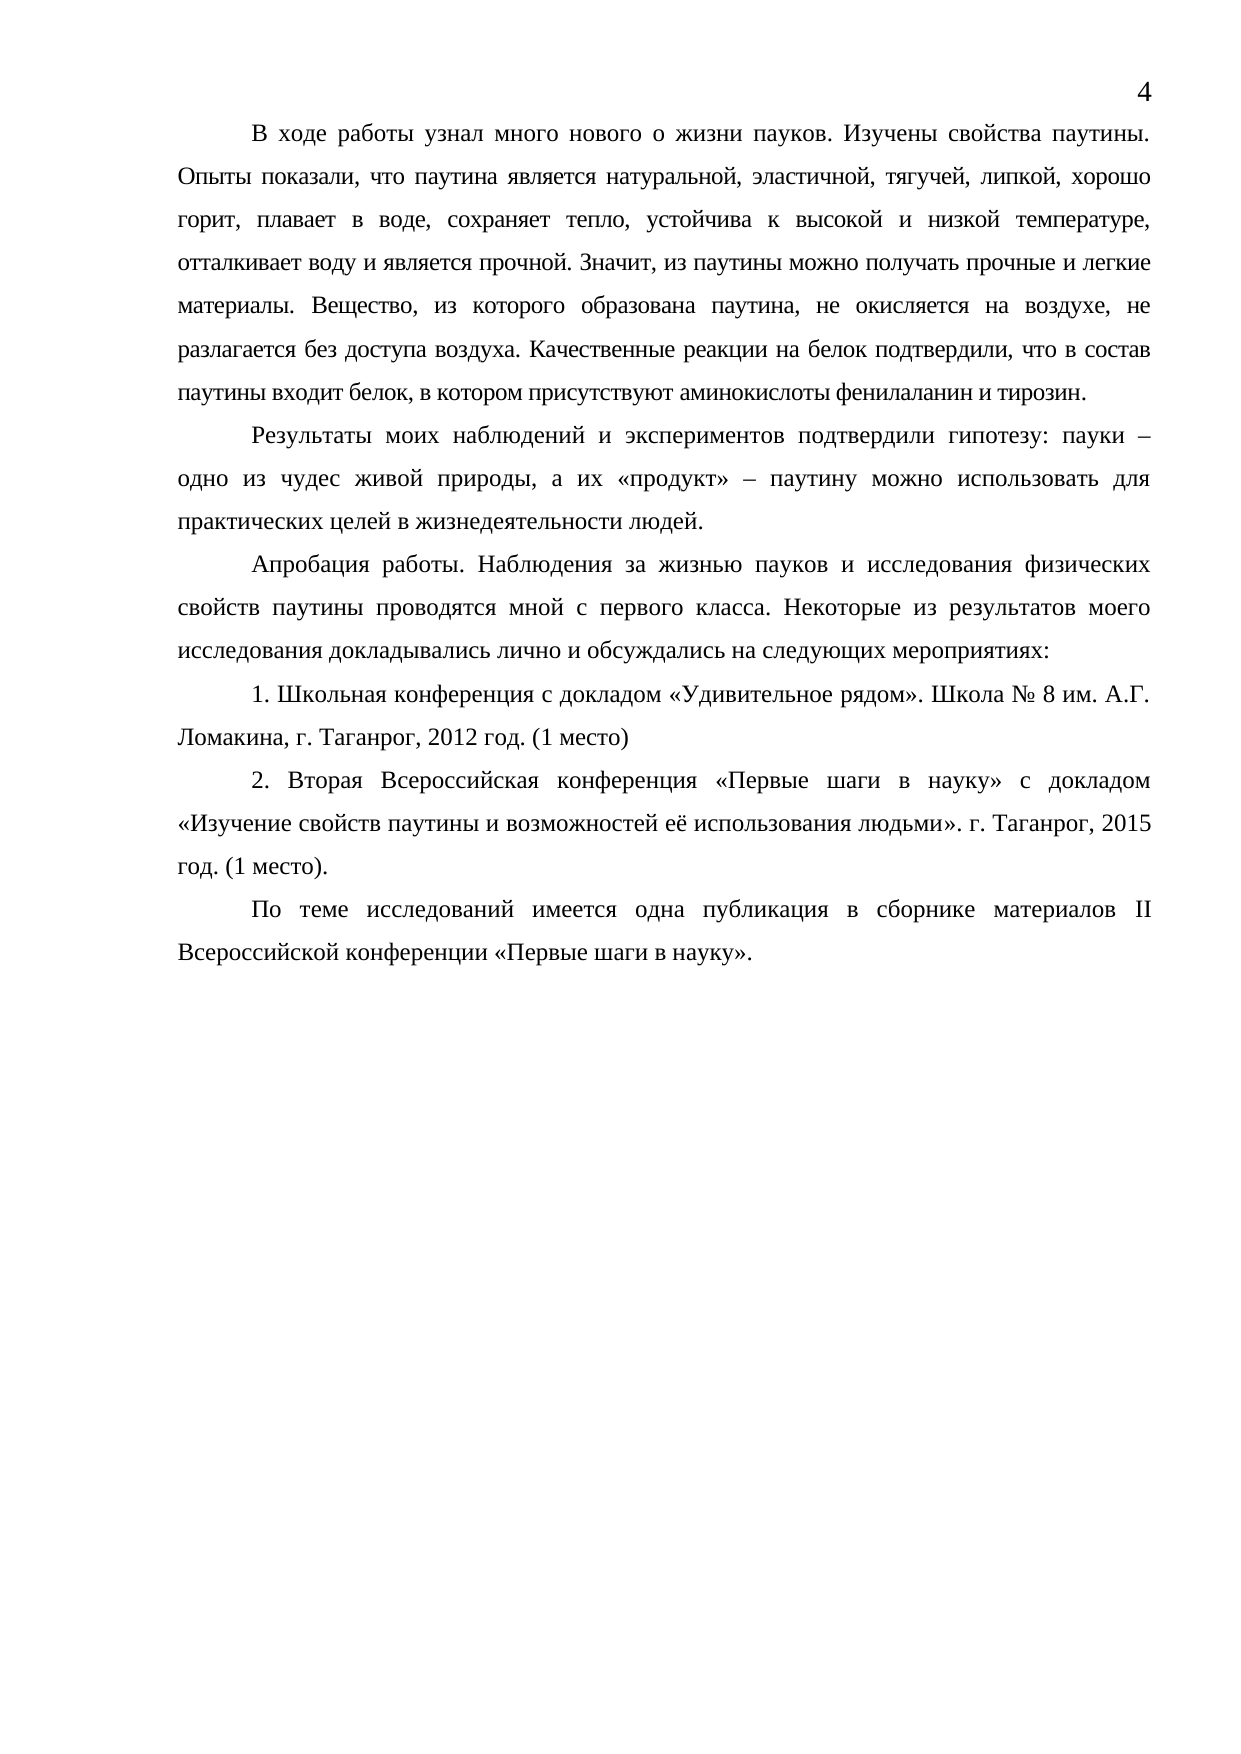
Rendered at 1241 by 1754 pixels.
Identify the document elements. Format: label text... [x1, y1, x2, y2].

text По теме исследований имеется одна публикация в сборнике материалов II Всероссийской конференции «Первые шаги в науку». [177, 894, 1152, 966]
text Апробация работы. Наблюдения за жизнью пауков и исследования физических свойств паутины проводятся мной с первого класса. Некоторые из результатов моего исследования докладывались лично и обсуждались на следующих мероприятиях: [177, 549, 1152, 664]
text 1. Школьная конференция с докладом «Удивительное рядом». Школа № 8 им. А.Г. Ломакина, г. Таганрог, 2012 год. (1 место) [177, 679, 1152, 751]
text Результаты моих наблюдений и экспериментов подтвердили гипотезу: пауки – одно из чудес живой природы, а их «продукт» – паутину можно использовать для практических целей в жизнедеятельности людей. [177, 420, 1152, 535]
text В ходе работы узнал много нового о жизни пауков. Изучены свойства паутины. Опыты показали, что паутина является натуральной, эластичной, тягучей, липкой, хорошо горит, плавает в воде, сохраняет тепло, устойчива к высокой и низкой температуре, отталкивает воду и является прочной. Значит, из паутины можно получать прочные и легкие материалы. Вещество, из которого образована паутина, не окисляется на воздухе, не разлагается без доступа воздуха. Качественные реакции на белок подтвердили, что в состав паутины входит белок, в котором присутствуют аминокислоты фенилаланин и тирозин. [177, 118, 1152, 406]
text 2. Вторая Всероссийская конференция «Первые шаги в науку» с докладом «Изучение свойств паутины и возможностей её использования людьми». г. Таганрог, 2015 год. (1 место). [177, 765, 1152, 880]
